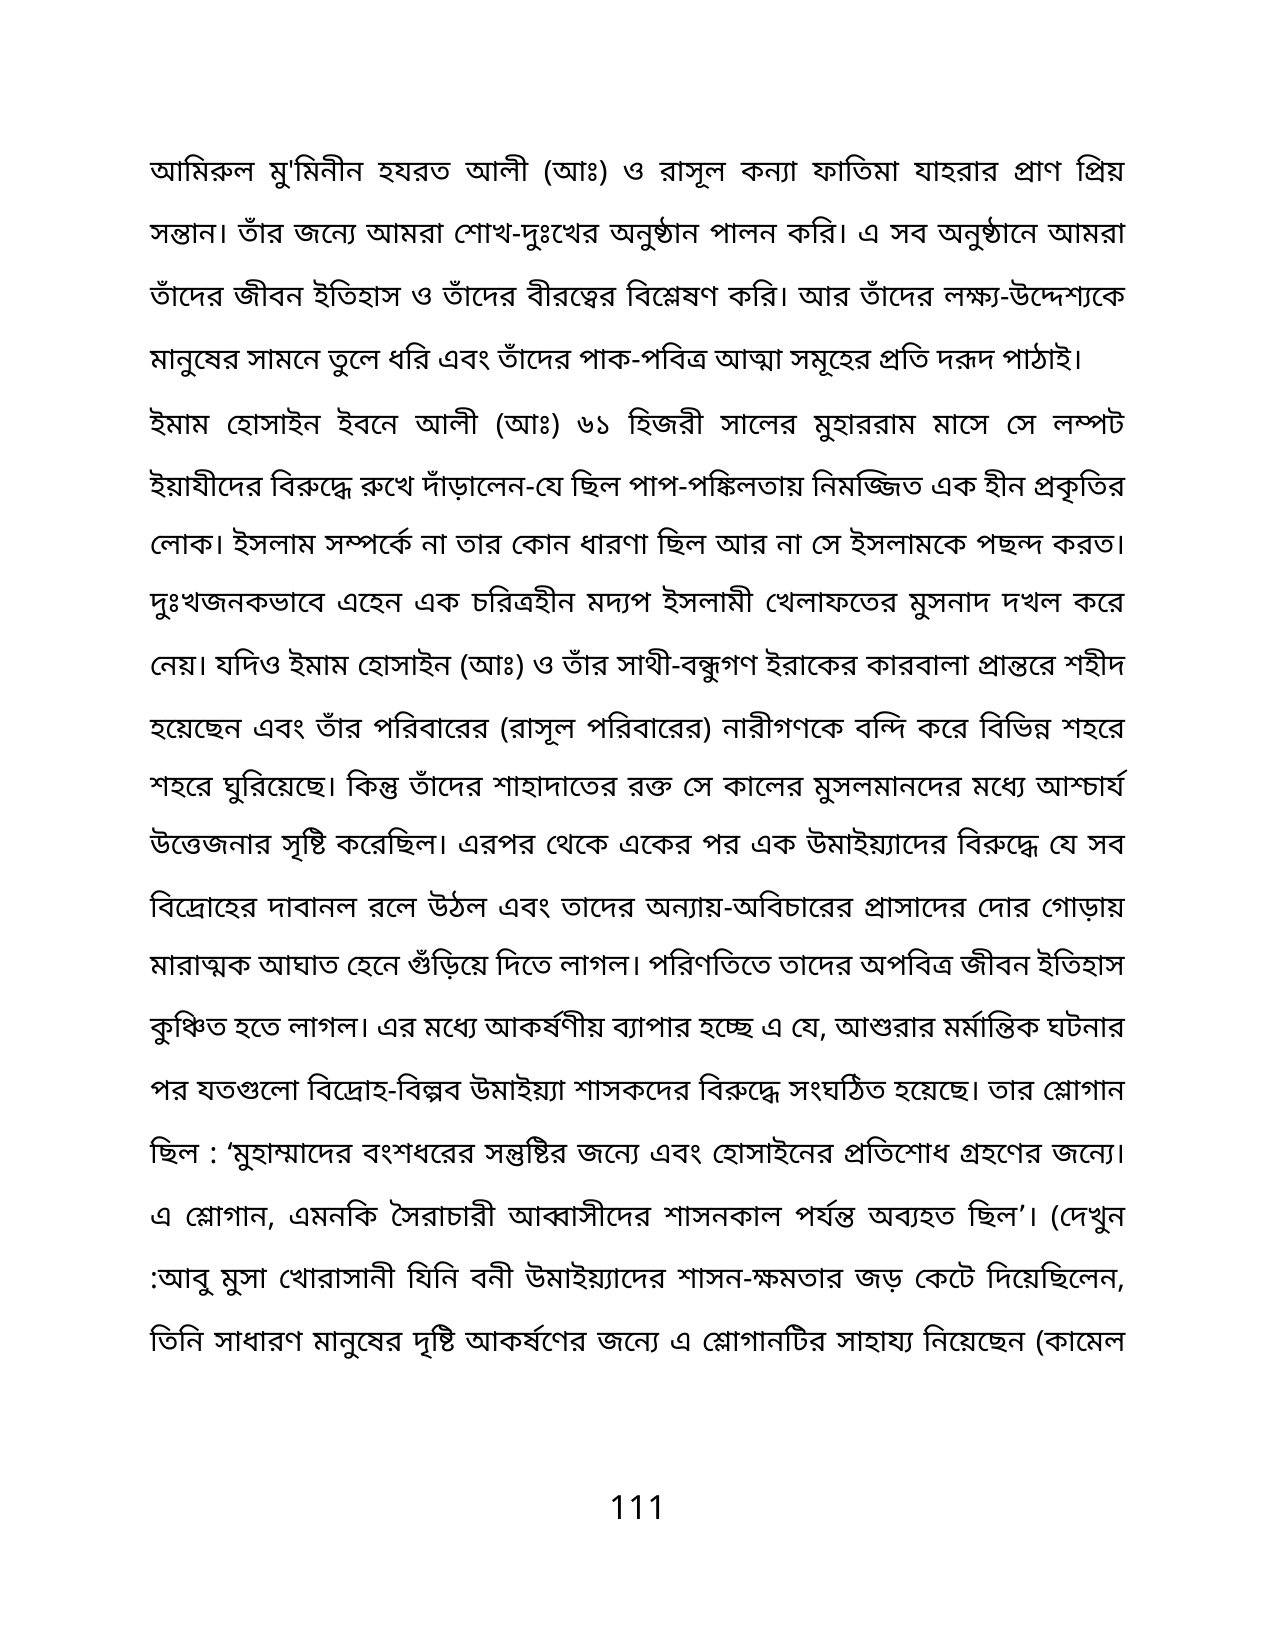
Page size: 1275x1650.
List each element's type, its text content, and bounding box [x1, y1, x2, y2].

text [150, 403, 1125, 1364]
text আমিরুল মু'মিনীন হযরত আলী (আঃ) ও রাসূল কন্যা ফাতিমা যাহরার প্রাণ প্রিয় সন্তান। তাঁর জন্যে আমরা শোখ-দুঃখের অনুষ্ঠান পালন করি। এ সব অনুষ্ঠানে আমরা তাঁদের জীবন ইতিহাস ও তাঁদের বীরত্বের বিশ্লেষণ করি। আর তাঁদের লক্ষ্য-উদ্দেশ্যকে মানুষের সামনে তুলে ধরি এবং তাঁদের পাক-পবিত্র আত্মা সমূহের প্রতি দরূদ পাঠাই। [150, 150, 1125, 381]
